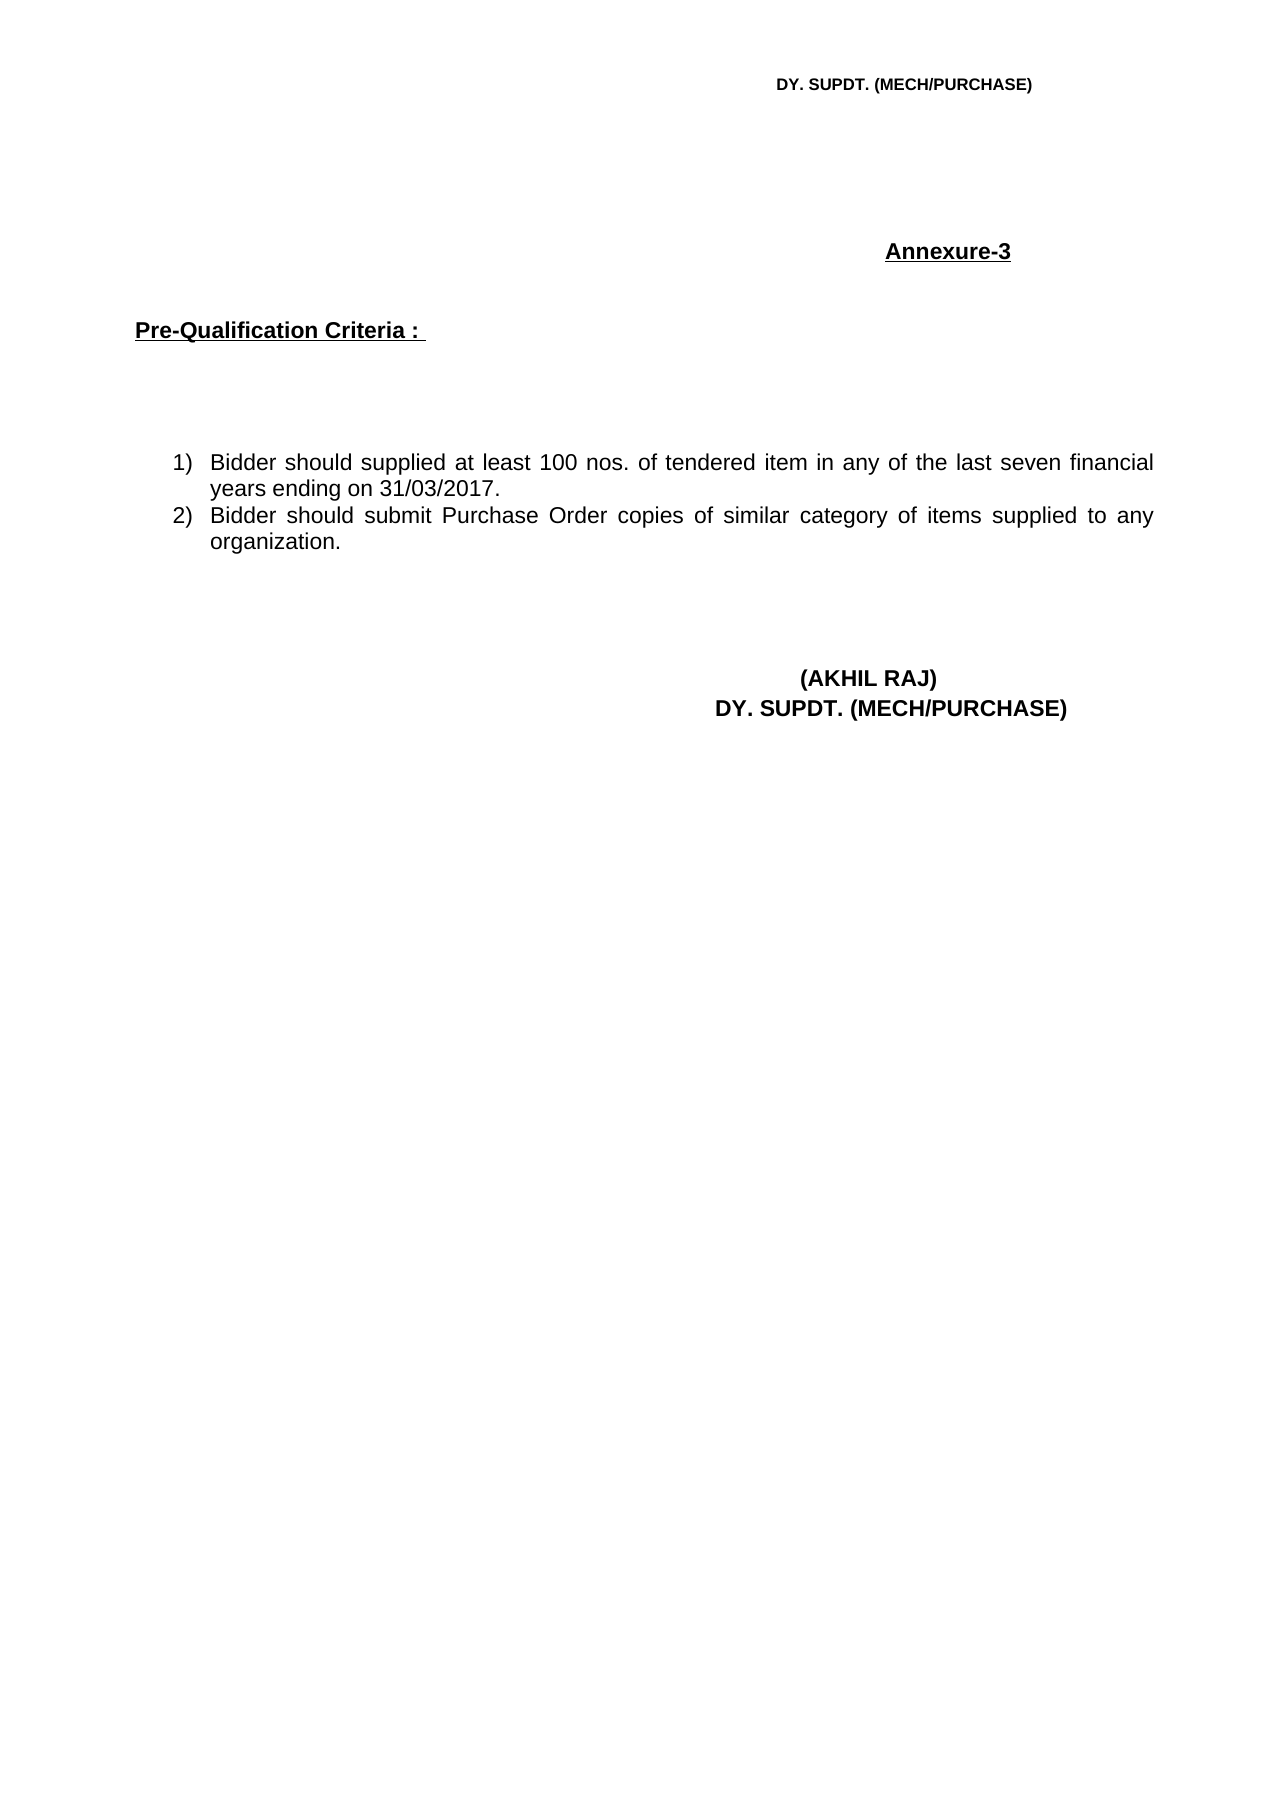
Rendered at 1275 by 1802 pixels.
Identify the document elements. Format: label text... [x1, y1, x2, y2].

text DY. SUPDT. (MECH/PURCHASE) [135, 695, 1155, 722]
list Bidder should submit Purchase Order copies of similar category of items supplied to any organization. [172, 502, 1155, 554]
text Annexure-3 [810, 238, 1155, 264]
text (AKHIL RAJ) [135, 633, 1155, 691]
list DY. SUPDT. (MECH/PURCHASE) [210, 75, 1155, 94]
list Bidder should supplied at least 100 nos. of tendered item in any of the last seven financial years ending on 31/03/2017. [172, 449, 1155, 502]
text Pre-Qualification Criteria : [135, 317, 1155, 343]
